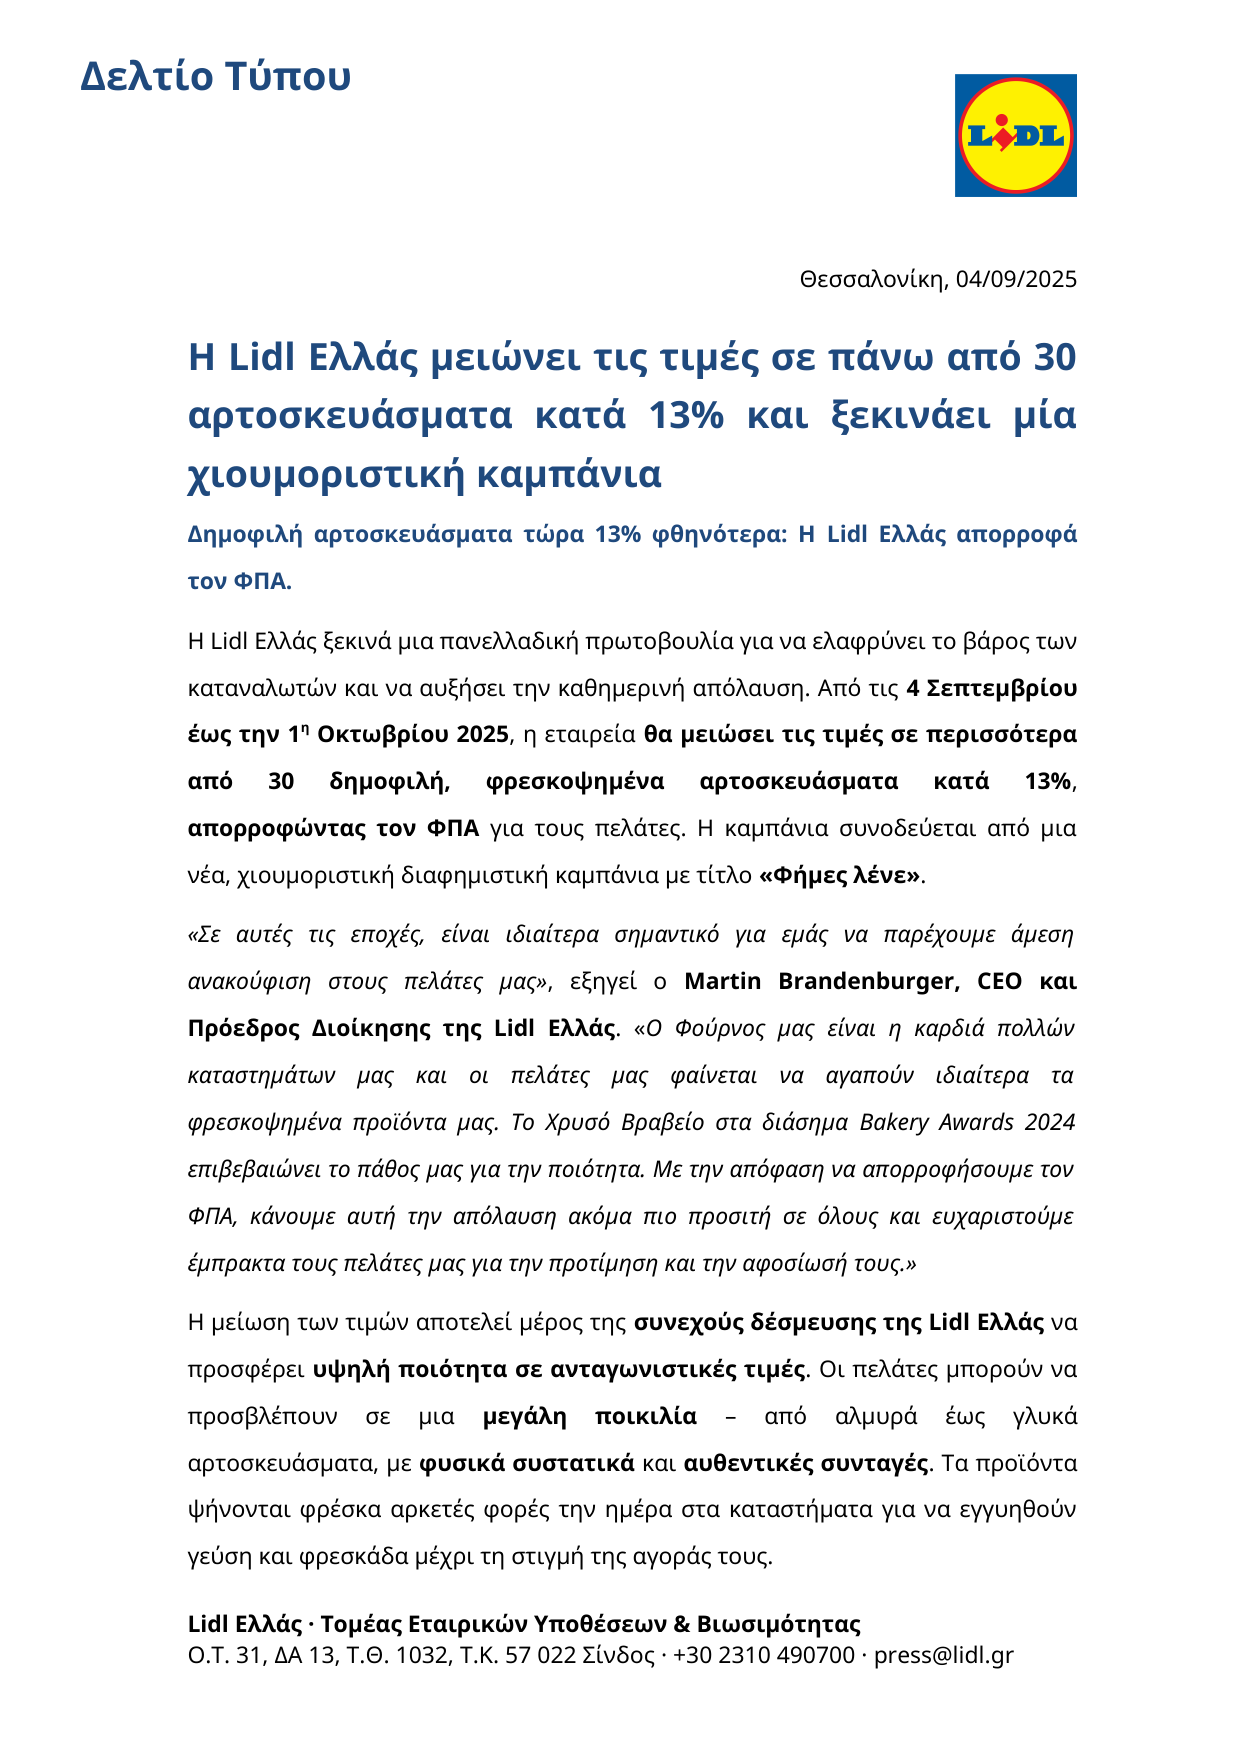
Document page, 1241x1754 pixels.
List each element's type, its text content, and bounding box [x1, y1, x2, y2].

text Η Lidl Ελλάς μειώνει τις τιμές σε πάνω από 30 αρτοσκευάσματα κατά 13% και ξεκινάει μία χιουμοριστική καμπάνια [187, 330, 1078, 498]
text «Σε αυτές τις εποχές, είναι ιδιαίτερα σημαντικό για εμάς να παρέχουμε άμεση ανακούφιση στους πελάτες μας», εξηγεί ο Martin Brandenburger, CEO και Πρόεδρος Διοίκησης της Lidl Ελλάς. «Ο Φούρνος μας είναι η καρδιά πολλών καταστημάτων μας και οι πελάτες μας φαίνεται να αγαπούν ιδιαίτερα τα φρεσκοψημένα προϊόντα μας. Το Χρυσό Βραβείο στα διάσημα Bakery Awards 2024 επιβεβαιώνει το πάθος μας για την ποιότητα. Με την απόφαση να απορροφήσουμε τον ΦΠΑ, κάνουμε αυτή την απόλαυση ακόμα πιο προσιτή σε όλους και ευχαριστούμε έμπρακτα τους πελάτες μας για την προτίμηση και την αφοσίωσή τους.» [187, 918, 1078, 1278]
picture [954, 73, 1078, 198]
text Θεσσαλονίκη, 04/09/2025 [187, 263, 1078, 294]
text Δημοφιλή αρτοσκευάσματα τώρα 13% φθηνότερα: Η Lidl Ελλάς απορροφά τον ΦΠΑ. [187, 518, 1078, 596]
text Η Lidl Ελλάς ξεκινά μια πανελλαδική πρωτοβουλία για να ελαφρύνει το βάρος των καταναλωτών και να αυξήσει την καθημερινή απόλαυση. Από τις 4 Σεπτεμβρίου έως την 1η Οκτωβρίου 2025, η εταιρεία θα μειώσει τις τιμές σε περισσότερα από 30 δημοφιλή, φρεσκοψημένα αρτοσκευάσματα κατά 13%, απορροφώντας τον ΦΠΑ για τους πελάτες. Η καμπάνια συνοδεύεται από μια νέα, χιουμοριστική διαφημιστική καμπάνια με τίτλο «Φήμες λένε». [187, 624, 1078, 890]
text Η μείωση των τιμών αποτελεί μέρος της συνεχούς δέσμευσης της Lidl Ελλάς να προσφέρει υψηλή ποιότητα σε ανταγωνιστικές τιμές. Οι πελάτες μπορούν να προσβλέπουν σε μια μεγάλη ποικιλία – από αλμυρά έως γλυκά αρτοσκευάσματα, με φυσικά συστατικά και αυθεντικές συνταγές. Τα προϊόντα ψήνονται φρέσκα αρκετές φορές την ημέρα στα καταστήματα για να εγγυηθούν γεύση και φρεσκάδα μέχρι τη στιγμή της αγοράς τους. [187, 1306, 1078, 1571]
